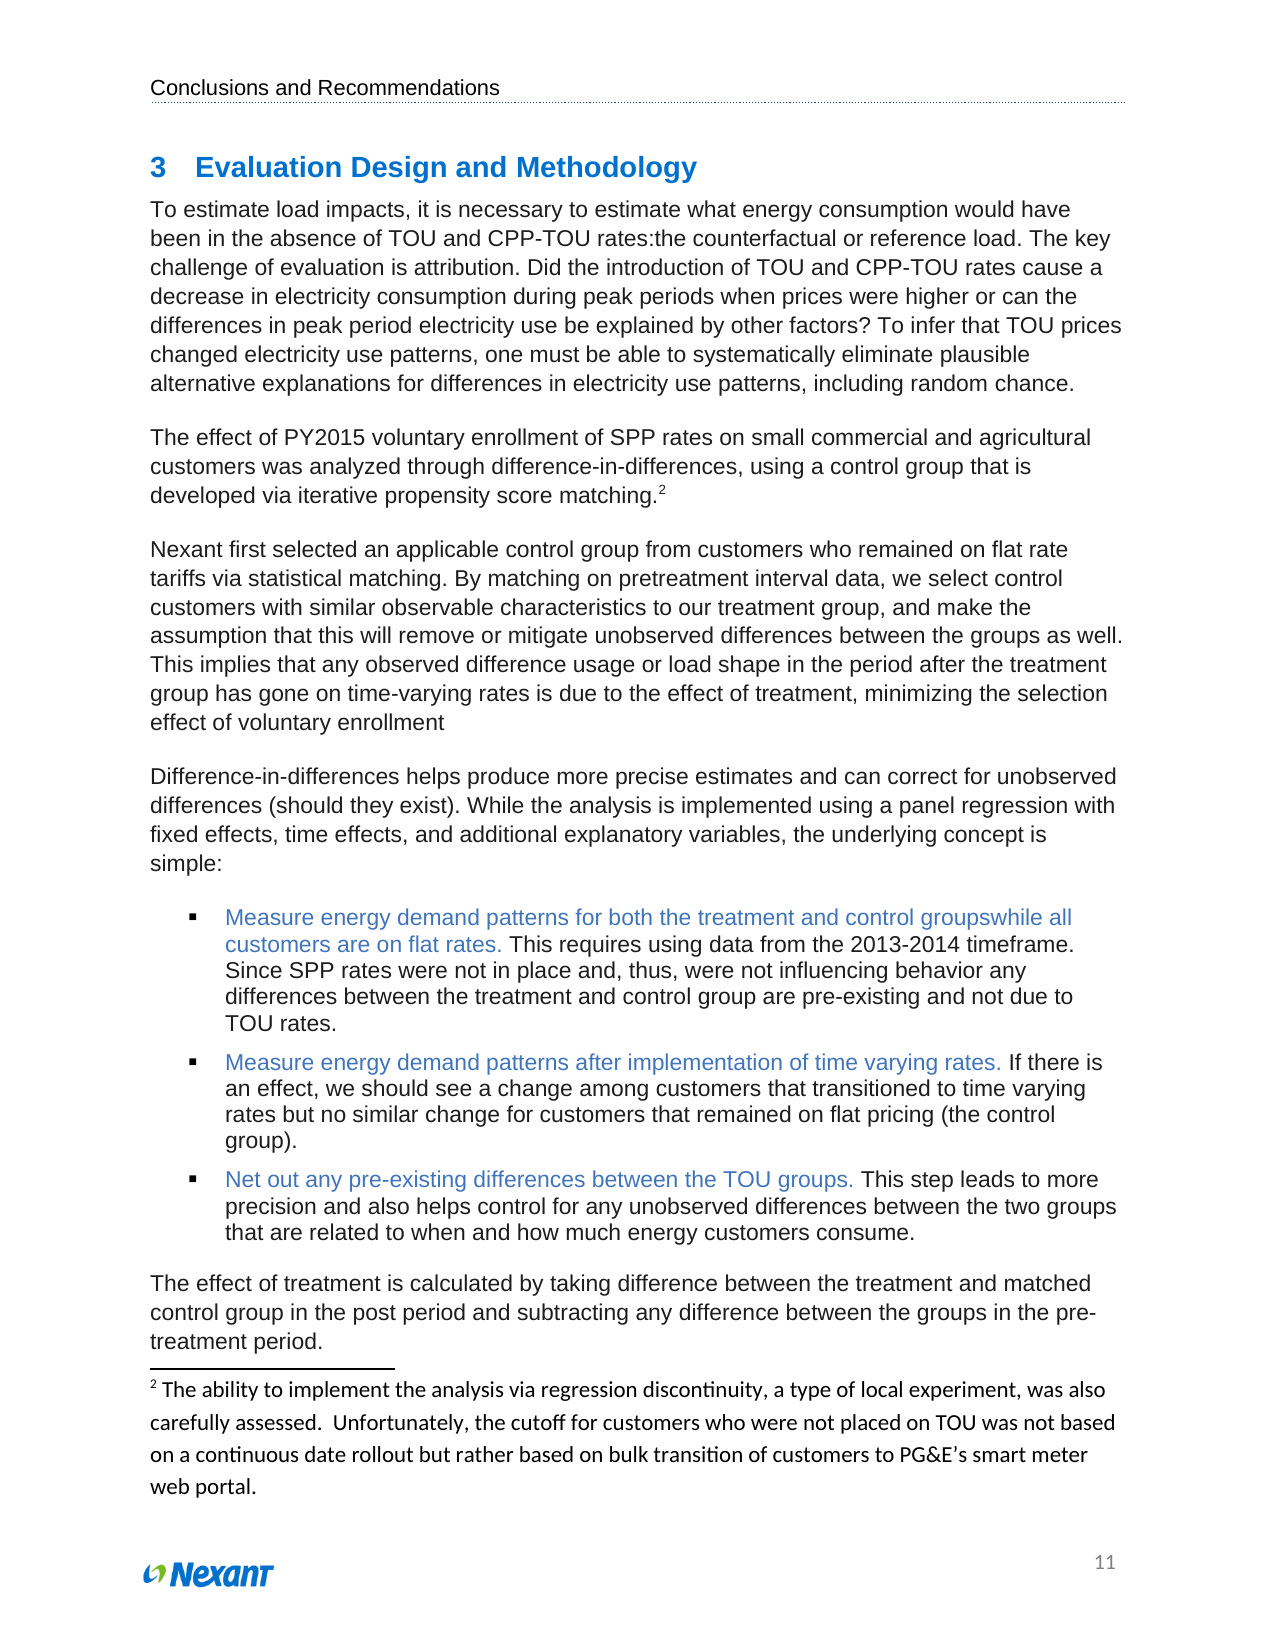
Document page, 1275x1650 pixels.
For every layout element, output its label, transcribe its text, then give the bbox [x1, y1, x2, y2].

text To estimate load impacts, it is necessary to estimate what energy consumption would have been in the absence of TOU and CPP-TOU rates:the counterfactual or reference load. The key challenge of evaluation is attribution. Did the introduction of TOU and CPP-TOU rates cause a decrease in electricity consumption during peak periods when prices were higher or can the differences in peak period electricity use be explained by other factors? To infer that TOU prices changed electricity use patterns, one must be able to systematically eliminate plausible alternative explanations for differences in electricity use patterns, including random chance. [150, 196, 1125, 396]
picture [124, 1543, 293, 1605]
text Measure energy demand patterns for both the treatment and control groupswhile all customers are on flat rates. This requires using data from the 2013-2014 timeframe. Since SPP rates were not in place and, thus, were not influencing behavior any differences between the treatment and control group are pre-existing and not due to TOU rates. [187, 904, 1125, 1036]
subtitle Evaluation Design and Methodology [150, 150, 1125, 183]
text Measure energy demand patterns after implementation of time varying rates. If there is an effect, we should see a change among customers that transitioned to time varying rates but no similar change for customers that remained on flat pricing (the control group). [187, 1048, 1125, 1154]
text The effect of treatment is calculated by taking difference between the treatment and matched control group in the post period and subtracting any difference between the groups in the pre-treatment period. [150, 1270, 1125, 1355]
text Difference-in-differences helps produce more precise estimates and can correct for unobserved differences (should they exist). While the analysis is implemented using a panel regression with fixed effects, time effects, and additional explanatory variables, the underlying concept is simple: [150, 763, 1125, 877]
text The effect of PY2015 voluntary enrollment of SPP rates on small commercial and agricultural customers was analyzed through difference-in-differences, using a control group that is developed via iterative propensity score matching. [150, 424, 1125, 508]
text Net out any pre-existing differences between the TOU groups. This step leads to more precision and also helps control for any unobserved differences between the two groups that are related to when and how much energy customers consume. [187, 1166, 1125, 1245]
text Nexant first selected an applicable control group from customers who remained on flat rate tariffs via statistical matching. By matching on pretreatment interval data, we select control customers with similar observable characteristics to our treatment group, and make the assumption that this will remove or mitigate unobserved differences between the groups as well. This implies that any observed difference usage or load shape in the period after the treatment group has gone on time-varying rates is due to the effect of treatment, minimizing the selection effect of voluntary enrollment [150, 536, 1125, 736]
